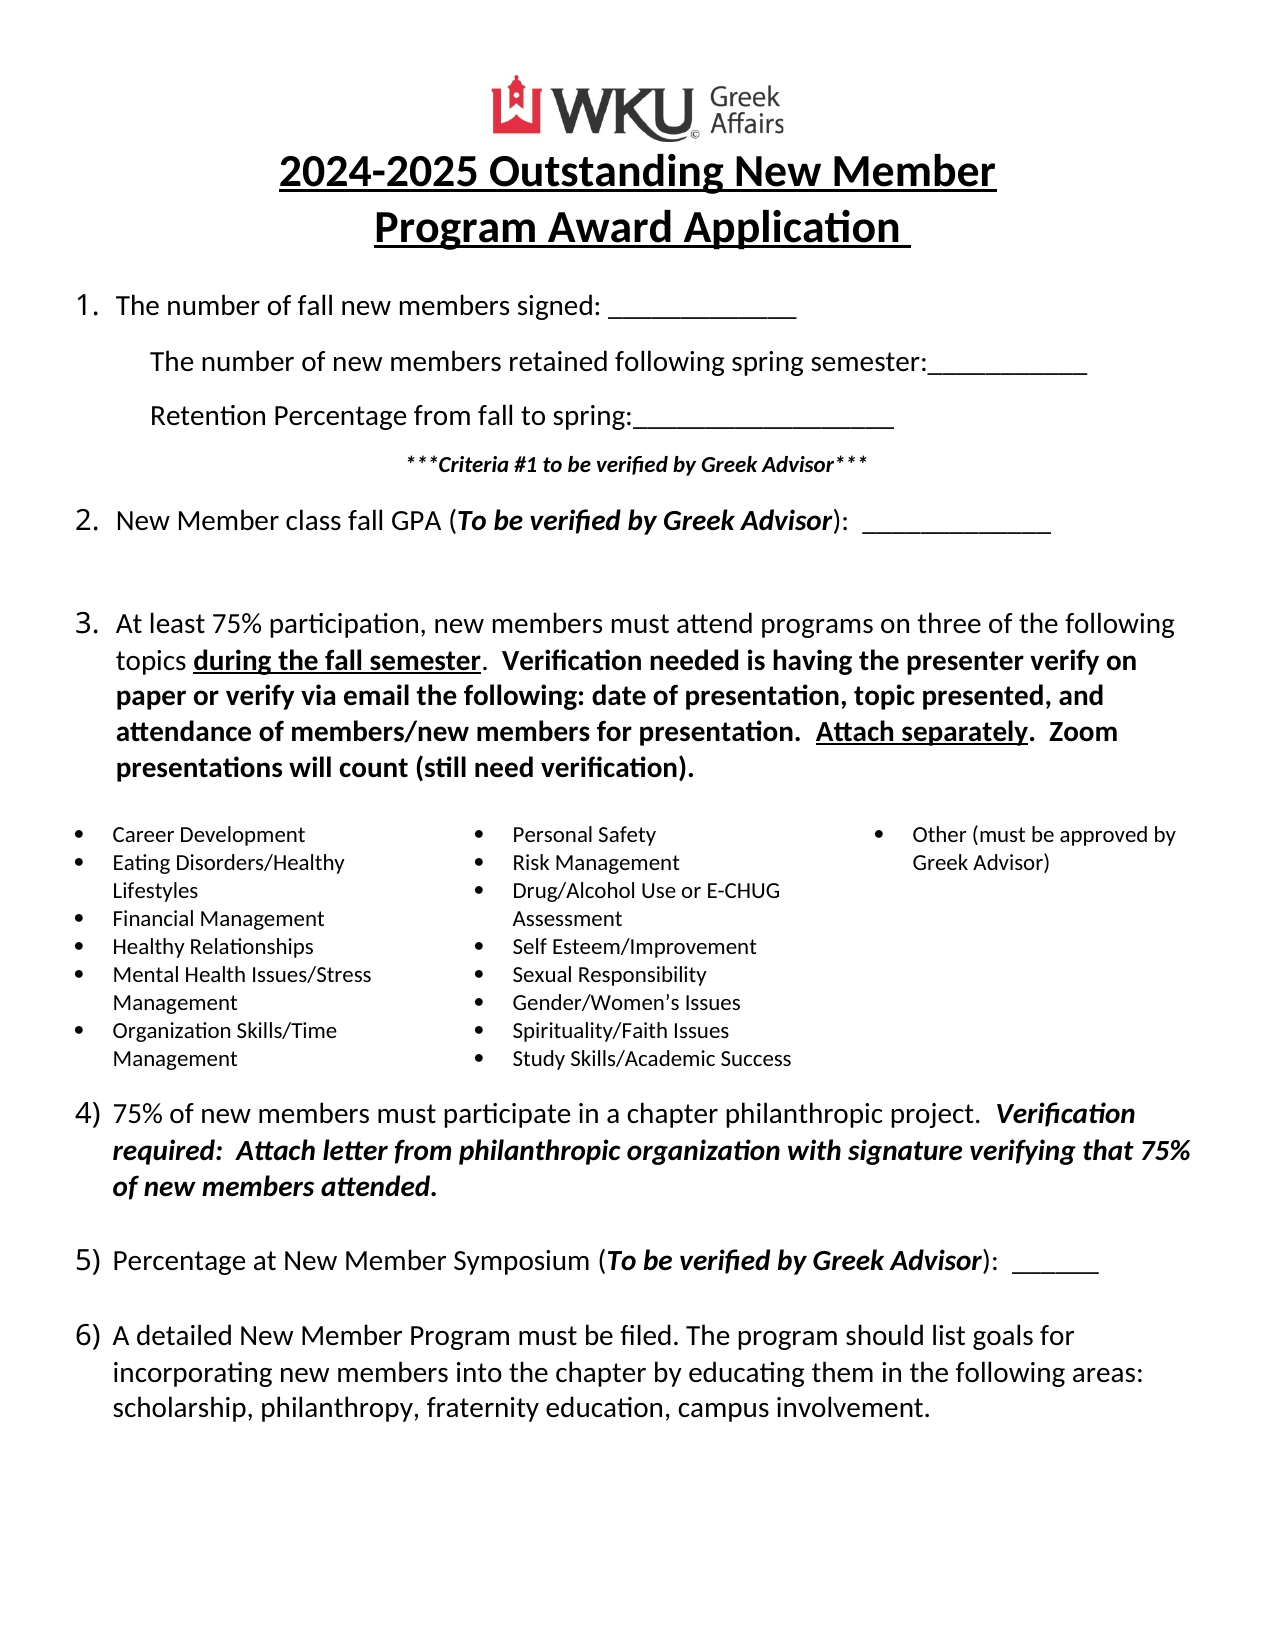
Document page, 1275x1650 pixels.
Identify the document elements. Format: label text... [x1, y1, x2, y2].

list Mental Health Issues/Stress Management [75, 960, 409, 1016]
list Self Esteem/Improvement [475, 932, 838, 960]
list Gender/Women’s Issues [475, 988, 800, 1016]
picture [491, 75, 784, 142]
list Risk Management [475, 848, 838, 876]
list Financial Management [75, 904, 400, 932]
list Eating Disorders/Healthy Lifestyles [75, 848, 400, 904]
text 2024-2025 Outstanding New Member [150, 142, 1125, 198]
list New Member class fall GPA (To be verified by Greek Advisor): _____________ [75, 499, 1200, 538]
list Personal Safety [475, 820, 800, 848]
list Study Skills/Academic Success [475, 1044, 800, 1072]
list A detailed New Member Program must be filed. The program should list goals for incorporating new members into the chapter by educating them in the following areas: scholarship, philanthropy, fraternity education, campus involvement. [75, 1314, 1200, 1425]
list Percentage at New Member Symposium (To be verified by Greek Advisor): ______ [75, 1239, 1200, 1279]
list Healthy Relationships [75, 932, 400, 960]
list Sexual Responsibility [475, 960, 800, 988]
list Spirituality/Faith Issues [475, 1016, 800, 1044]
list Career Development [75, 820, 400, 848]
text Program Award Application [150, 198, 1125, 253]
text The number of new members retained following spring semester:___________ [150, 343, 1200, 379]
list Other (must be approved by Greek Advisor) [875, 820, 1200, 876]
list 75% of new members must participate in a chapter philanthropic project. Verification required: Attach letter from philanthropic organization with signature verifying that 75% of new members attended. [75, 1092, 1200, 1203]
text Retention Percentage from fall to spring:__________________ [150, 397, 1200, 433]
text ***Criteria #1 to be verified by Greek Advisor*** [75, 450, 1200, 478]
list Drug/Alcohol Use or E-CHUG Assessment [475, 876, 838, 932]
list Organization Skills/Time Management [75, 1016, 400, 1072]
list The number of fall new members signed: _____________ [75, 284, 1200, 324]
list At least 75% participation, new members must attend programs on three of the following topics during the fall semester. Verification needed is having the presenter verify on paper or verify via email the following: date of presentation, topic presented, and attendance of members/new members for presentation. Attach separately. Zoom presentations will count (still need verification). [75, 602, 1200, 784]
